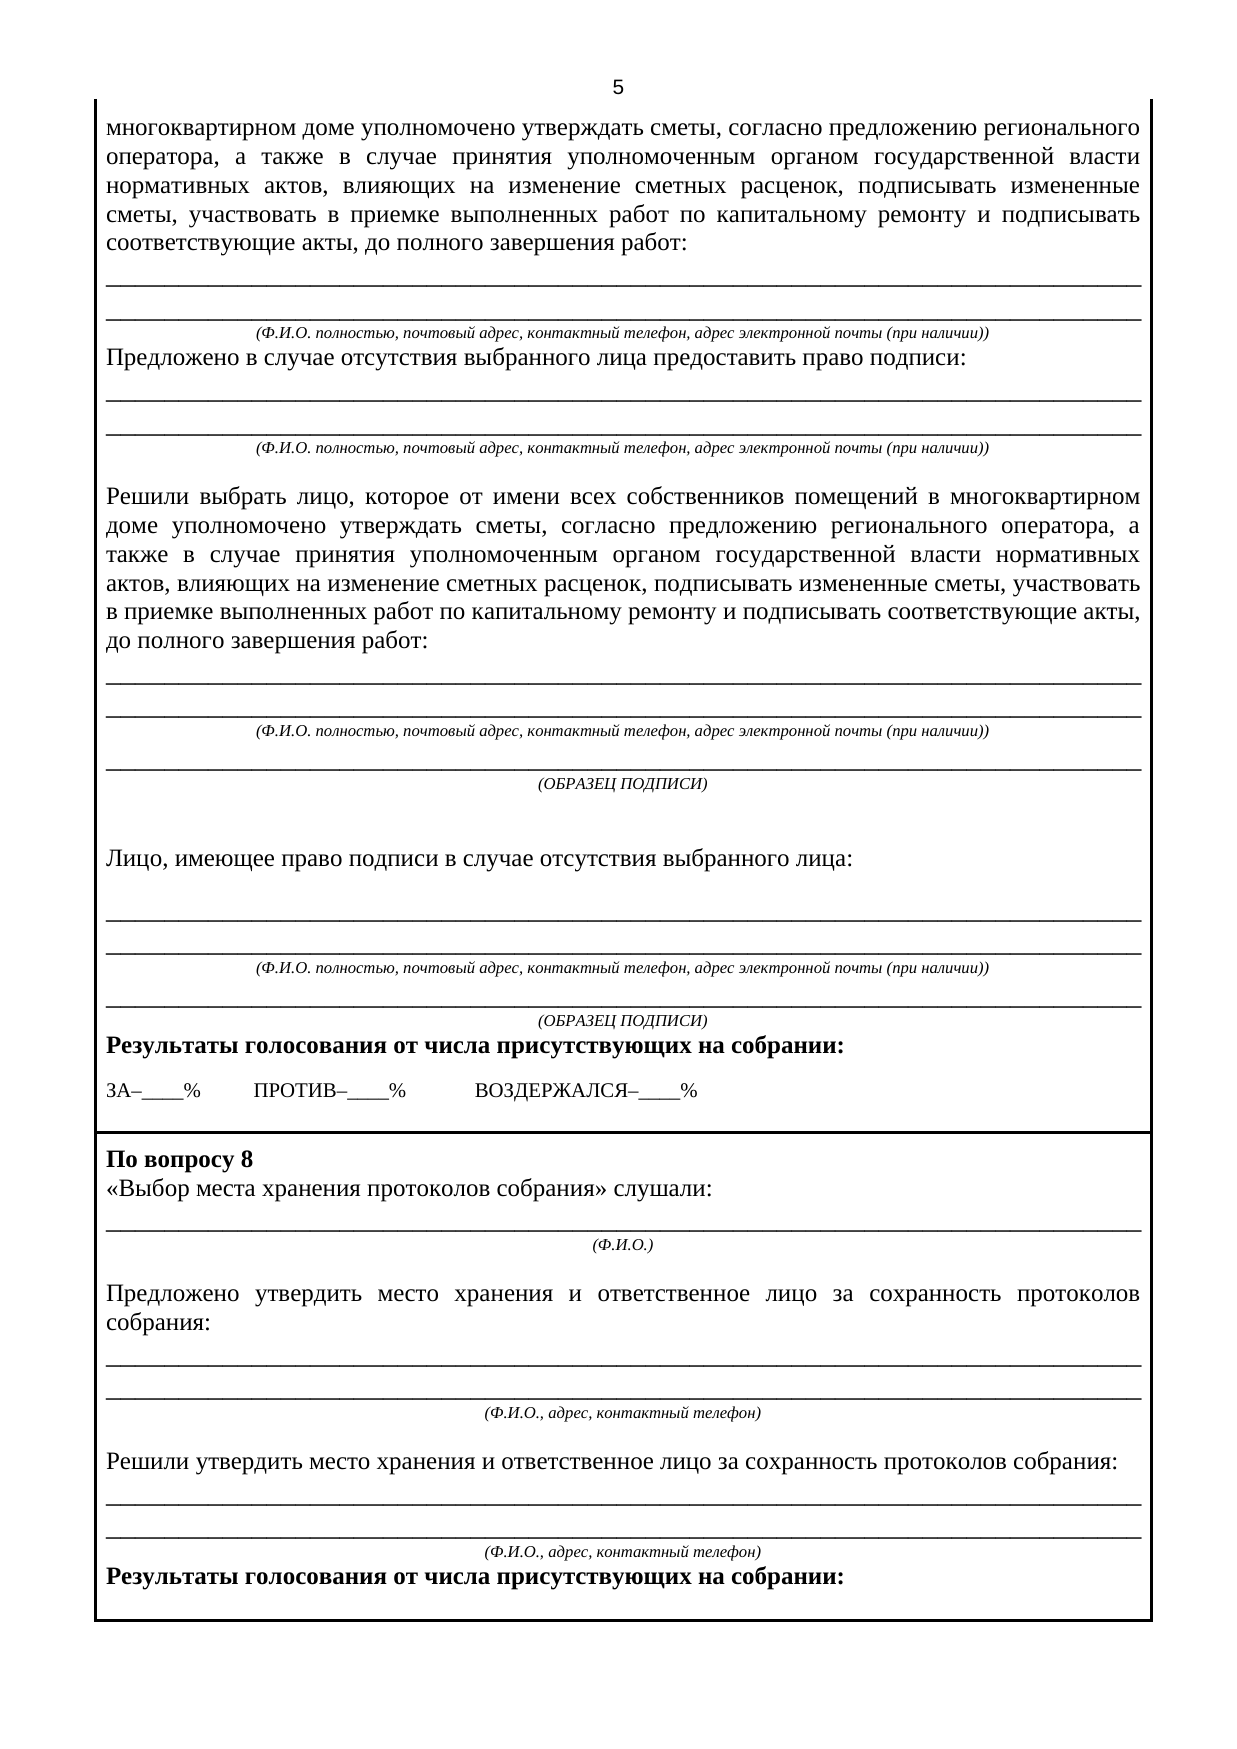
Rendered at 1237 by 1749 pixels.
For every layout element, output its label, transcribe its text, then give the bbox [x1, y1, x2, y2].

table_cell Предложено утвердить место хранения и ответственное лицо за сохранность протоколов собрания: _______________________________________________________________________ _______________________________________________________________________ (Ф.И.О., адрес, контактный телефон) [97, 1268, 1150, 1432]
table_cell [97, 102, 1150, 468]
table_cell По вопросу 8 «Выбор места хранения протоколов собрания» слушали: _______________________________________________________________________ (Ф.И.О.) [97, 1134, 1150, 1265]
table_cell Решили выбрать лицо, которое от имени всех собственников помещений в многоквартирном доме уполномочено утверждать сметы, согласно предложению регионального оператора, а также в случае принятия уполномоченным органом государственной власти нормативных актов, влияющих на изменение сметных расценок, подписывать измененные сметы, участвовать в приемке выполненных работ по капитальному ремонту и подписывать соответствующие акты, до полного завершения работ: _______________________________________________________________________ _______________________________________________________________________ (Ф.И.О. полностью, почтовый адрес, контактный телефон, адрес электронной почты (при наличии)) _______________________________________________________________________ (ОБРАЗЕЦ ПОДПИСИ) Лицо, имеющее право подписи в случае отсутствия выбранного лица: _______________________________________________________________________ _______________________________________________________________________ (Ф.И.О. полностью, почтовый адрес, контактный телефон, адрес электронной почты (при наличии)) _______________________________________________________________________ (ОБРАЗЕЦ ПОДПИСИ) Результаты голосования от числа присутствующих на собрании: ЗА–____% ПРОТИВ–____% ВОЗДЕРЖАЛСЯ–____% [97, 471, 1150, 1131]
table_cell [97, 1436, 1150, 1619]
